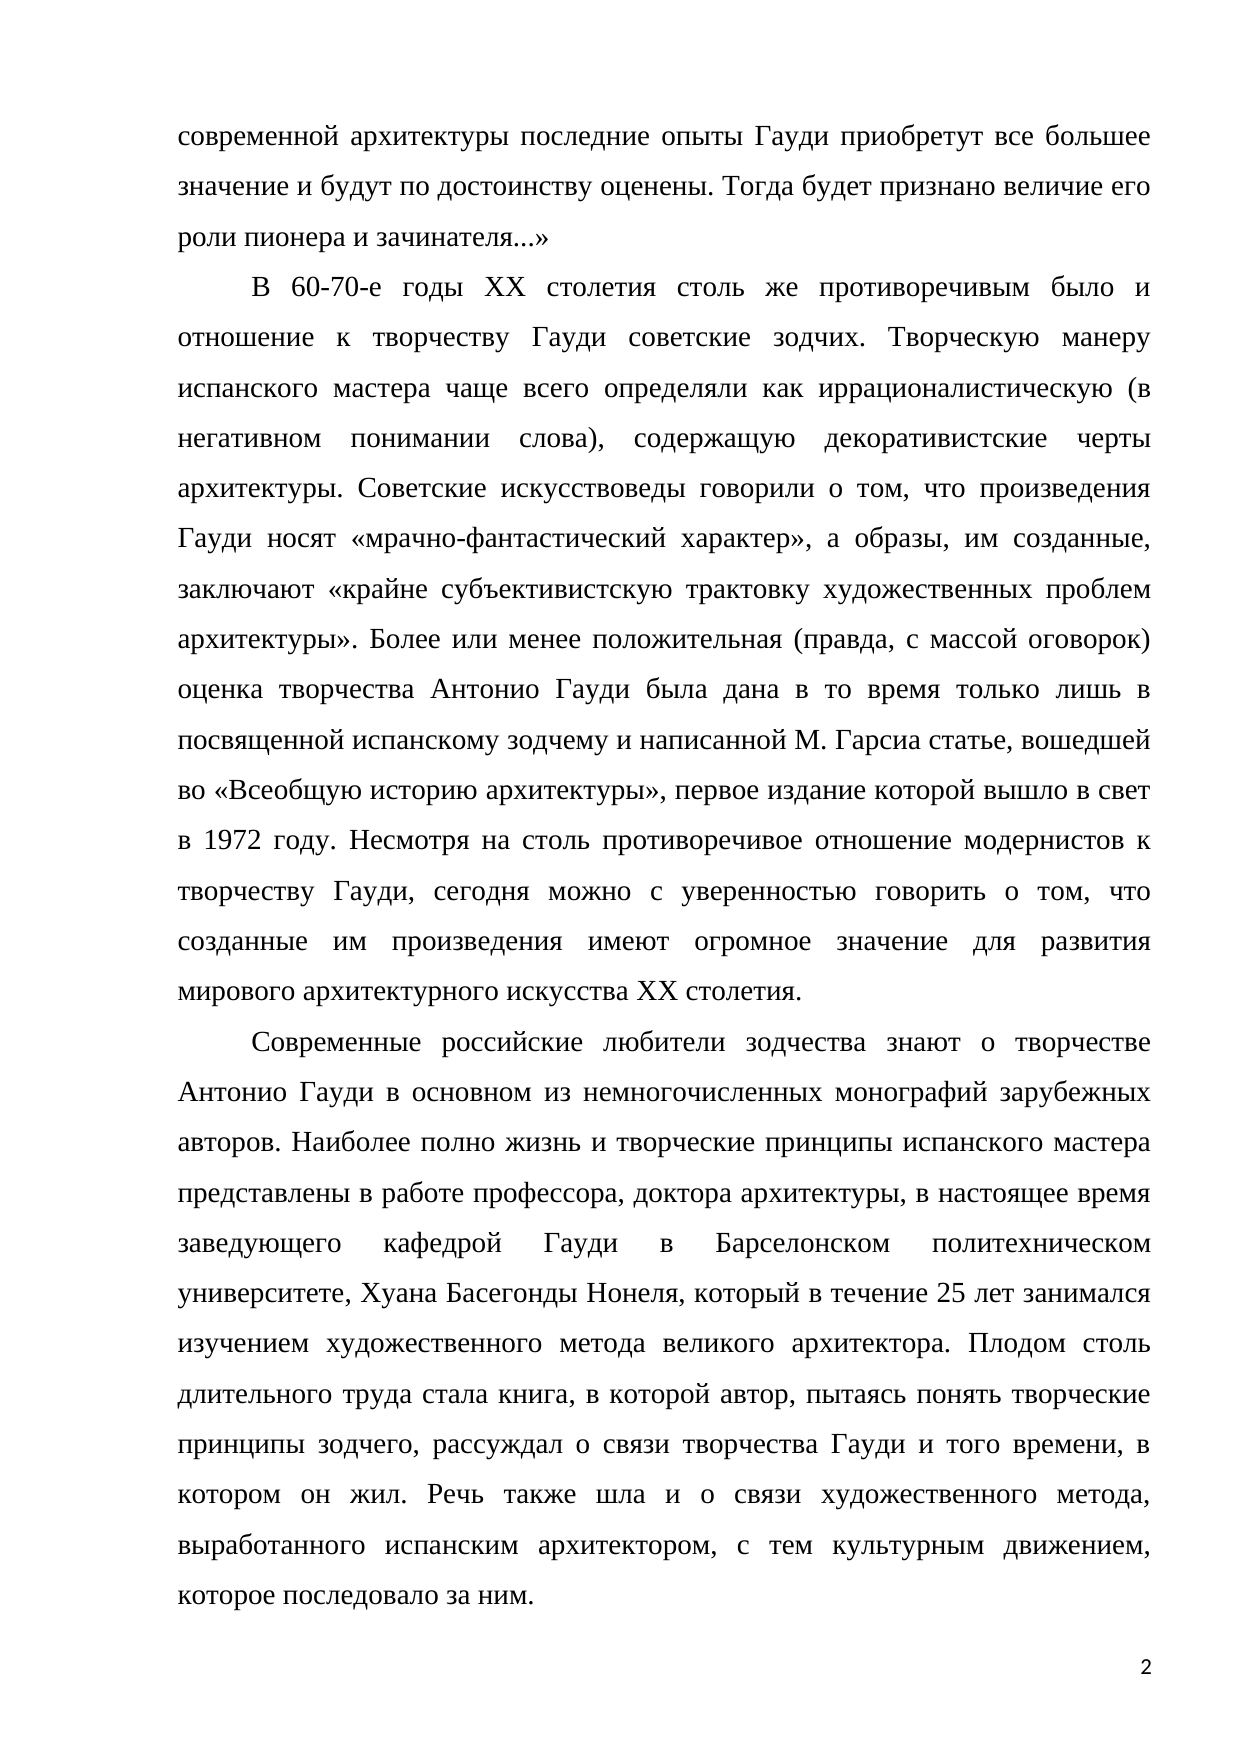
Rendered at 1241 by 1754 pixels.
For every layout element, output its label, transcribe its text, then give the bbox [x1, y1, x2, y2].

text Современные российские любители зодчества знают о творчестве Антонио Гауди в основном из немногочисленных монографий зарубежных авторов. Наиболее полно жизнь и творческие принципы испанского мастера представлены в работе профессора, доктора архитектуры, в настоящее время заведующего кафедрой Гауди в Барселонском политехническом университете, Хуана Басегонды Нонеля, который в течение 25 лет занимался изучением художественного метода великого архитектора. Плодом столь длительного труда стала книга, в которой автор, пытаясь понять творческие принципы зодчего, рассуждал о связи творчества Гауди и того времени, в котором он жил. Речь также шла и о связи художественного метода, выработанного испанским архитектором, с тем культурным движением, которое последовало за ним. [177, 1024, 1152, 1611]
text В 60-70-е годы XX столетия столь же противоречивым было и отношение к творчеству Гауди советские зодчих. Творческую манеру испанского мастера чаще всего определяли как иррационалистическую (в негативном понимании слова), содержащую декоративистские черты архитектуры. Советские искусствоведы говорили о том, что произведения Гауди носят «мрачно-фантастический характер», а образы, им созданные, заключают «крайне субъективистскую трактовку художественных проблем архитектуры». Более или менее положительная (правда, с массой оговорок) оценка творчества Антонио Гауди была дана в то время только лишь в посвященной испанскому зодчему и написанной М. Гарсиа статье, вошедшей во «Всеобщую историю архитектуры», первое издание которой вышло в свет в 1972 году. Несмотря на столь противоречивое отношение модернистов к творчеству Гауди, сегодня можно с уверенностью говорить о том, что созданные им произведения имеют огромное значение для развития мирового архитектурного искусства XX столетия. [177, 269, 1152, 1007]
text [177, 118, 1152, 252]
